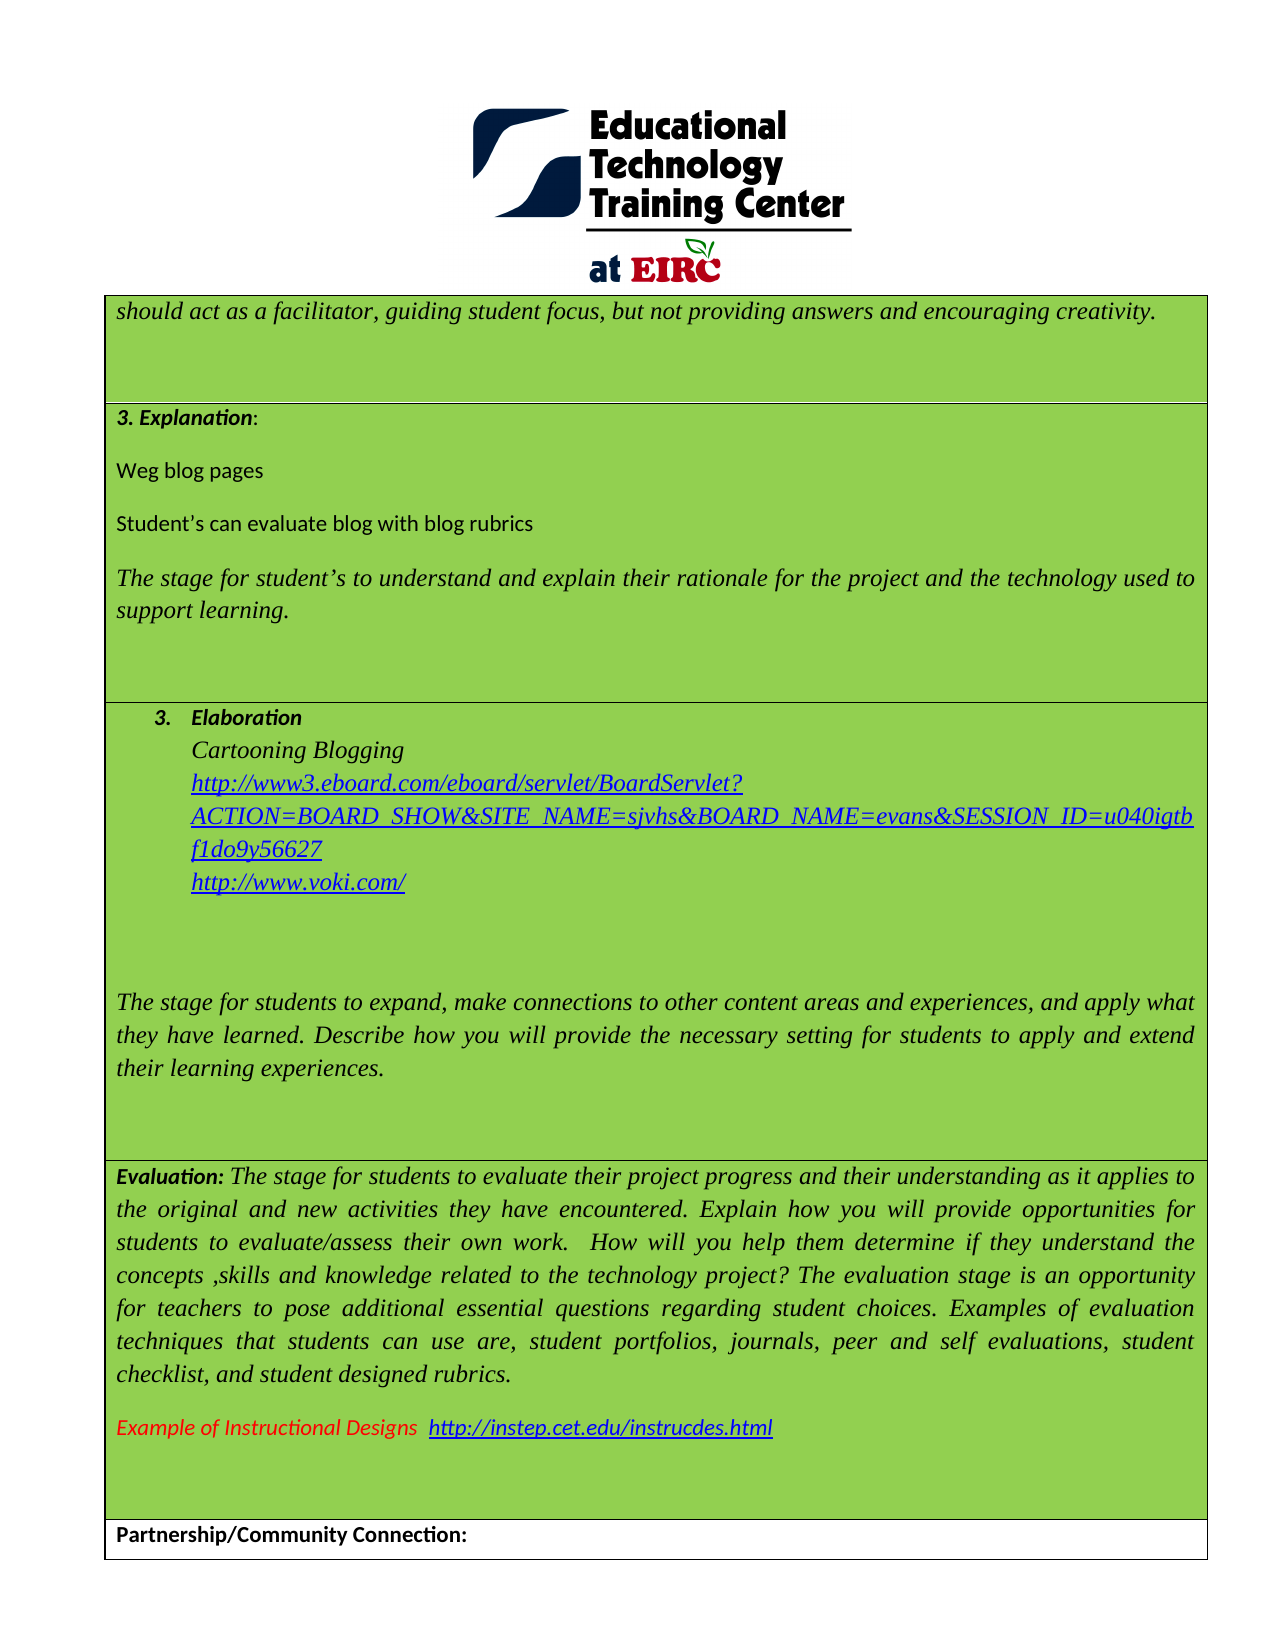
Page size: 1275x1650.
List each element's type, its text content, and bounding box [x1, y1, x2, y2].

table_cell Elaboration Cartooning Blogging http://www3.eboard.com/eboard/servlet/BoardServlet?ACTION=BOARD_SHOW&SITE_NAME=sjvhs&BOARD_NAME=evans&SESSION_ID=u040igtbf1do9y56627 http://www.voki.com/ The stage for students to expand, make connections to other content areas and experiences, and apply what they have learned. Describe how you will provide the necessary setting for students to apply and extend their learning experiences. [106, 703, 1207, 1160]
picture [438, 103, 852, 295]
table_cell 3. Explanation: Weg blog pages Student’s can evaluate blog with blog rubrics The stage for student’s to understand and explain their rationale for the project and the technology used to support learning. [106, 404, 1207, 702]
table_cell Evaluation: The stage for students to evaluate their project progress and their understanding as it applies to the original and new activities they have encountered. Explain how you will provide opportunities for students to evaluate/assess their own work. How will you help them determine if they understand the concepts ,skills and knowledge related to the technology project? The evaluation stage is an opportunity for teachers to pose additional essential questions regarding student choices. Examples of evaluation techniques that students can use are, student portfolios, journals, peer and self evaluations, student checklist, and student designed rubrics. Example of Instructional Designs http://instep.cet.edu/instrucdes.html [106, 1161, 1207, 1519]
